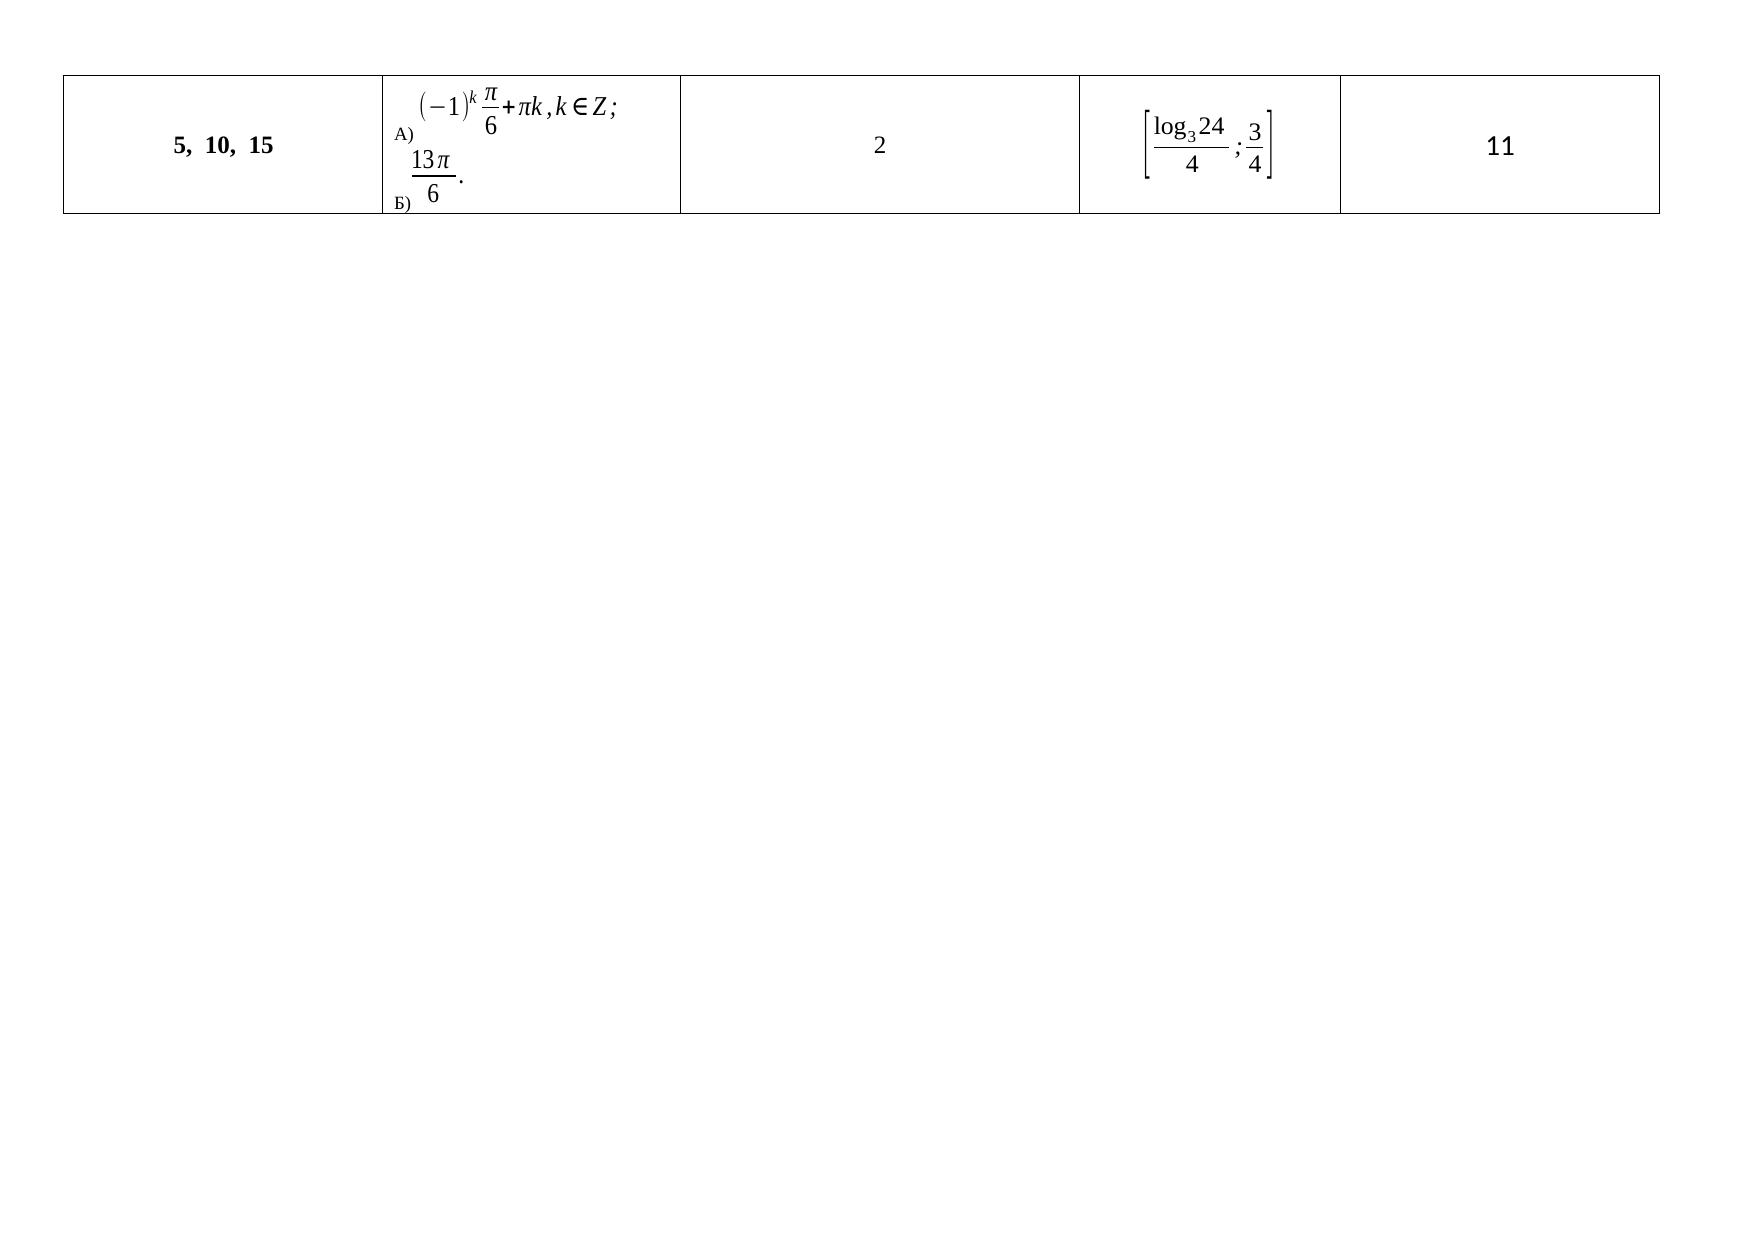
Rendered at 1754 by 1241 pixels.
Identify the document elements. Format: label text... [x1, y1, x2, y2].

table_cell [1080, 76, 1340, 213]
table_cell 5, 10, 15 [64, 76, 382, 213]
table_cell 2 [681, 76, 1079, 213]
table_cell А) Б) [383, 76, 680, 213]
table_cell 11 [1341, 76, 1659, 213]
